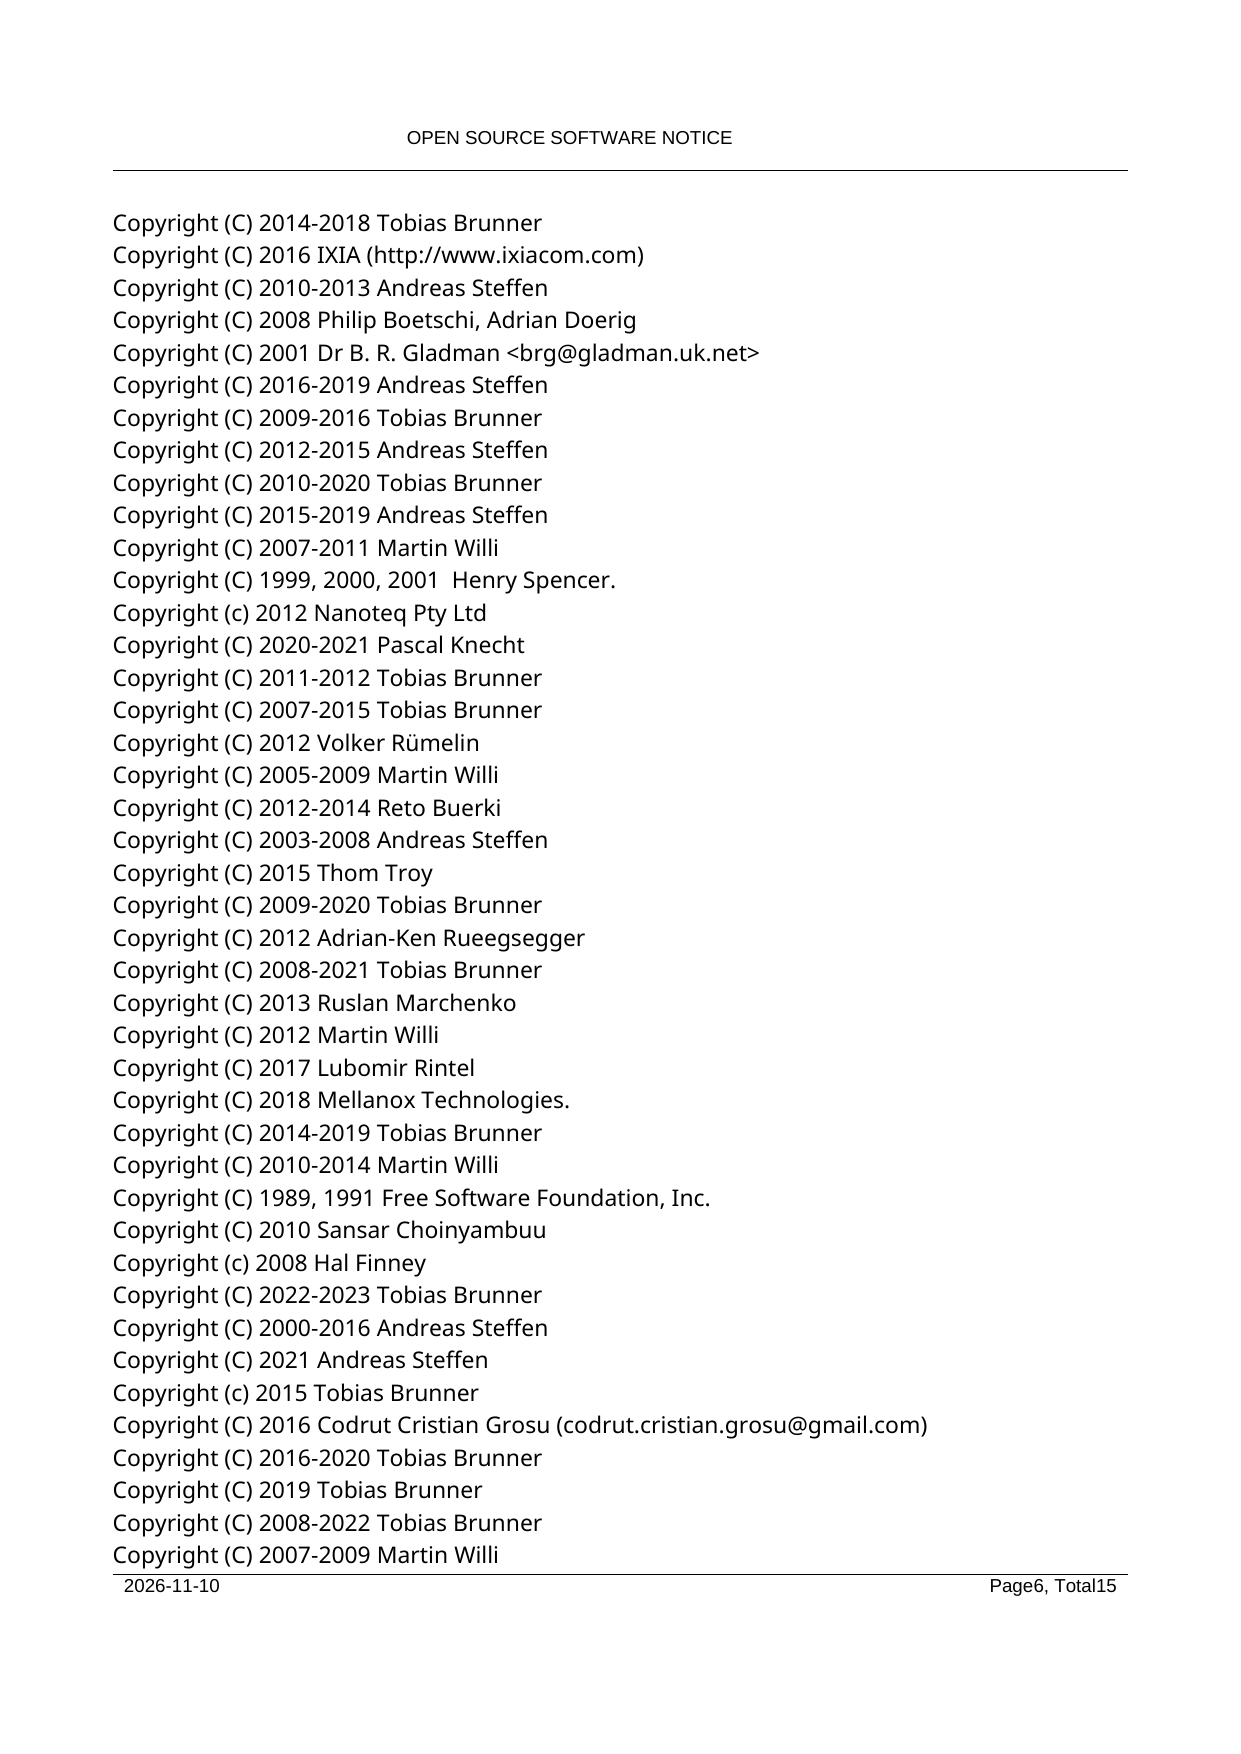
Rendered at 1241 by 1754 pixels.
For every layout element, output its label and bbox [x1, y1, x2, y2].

text [112, 206, 1128, 1571]
